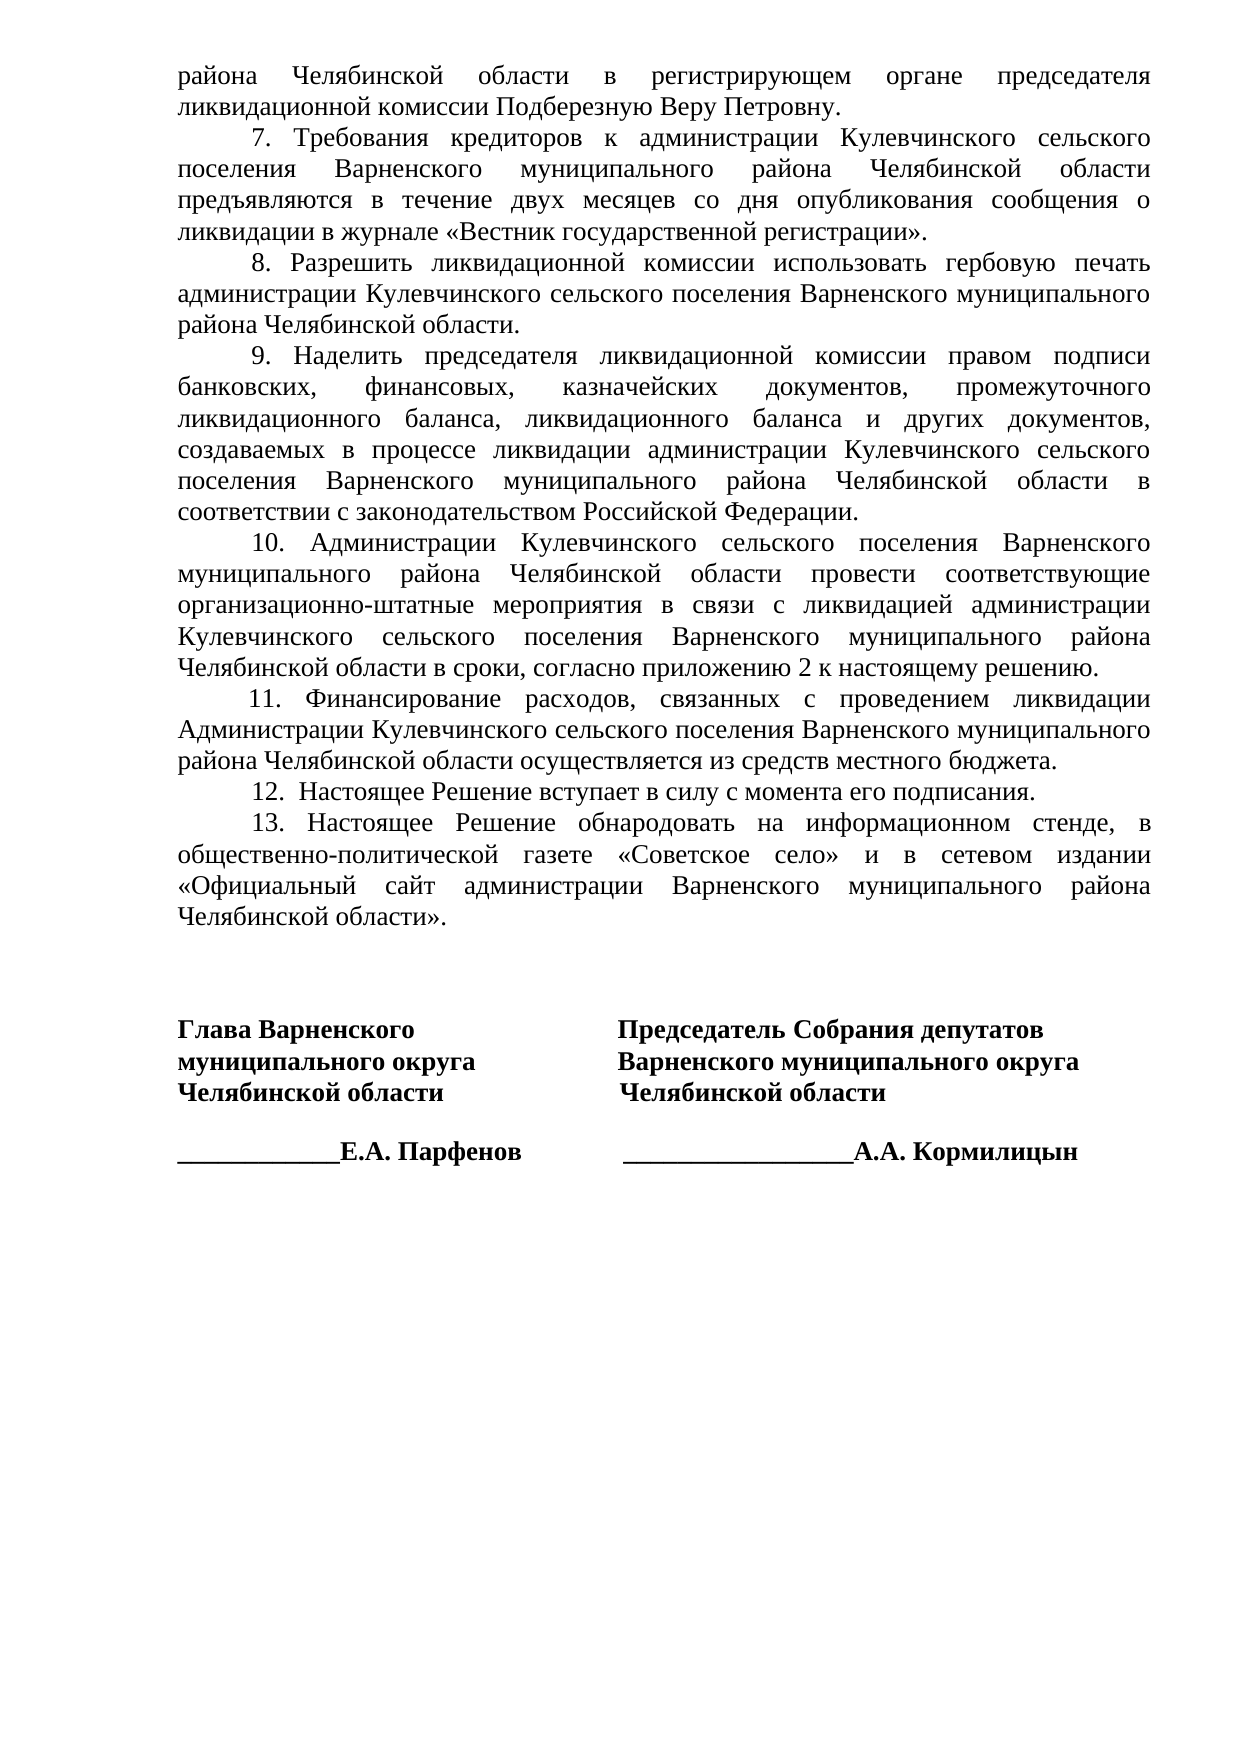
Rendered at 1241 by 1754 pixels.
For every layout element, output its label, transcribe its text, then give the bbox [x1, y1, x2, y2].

text 10. Администрации Кулевчинского сельского поселения Варненского муниципального района Челябинской области провести соответствующие организационно-штатные мероприятия в связи с ликвидацией администрации Кулевчинского сельского поселения Варненского муниципального района Челябинской области в сроки, согласно приложению 2 к настоящему решению. [177, 526, 1152, 682]
text муниципального округа Варненского муниципального округа [177, 1045, 1152, 1076]
text 8. Разрешить ликвидационной комиссии использовать гербовую печать администрации Кулевчинского сельского поселения Варненского муниципального района Челябинской области. [177, 246, 1152, 339]
text 7. Требования кредиторов к администрации Кулевчинского сельского поселения Варненского муниципального района Челябинской области предъявляются в течение двух месяцев со дня опубликования сообщения о ликвидации в журнале «Вестник государственной регистрации». [177, 121, 1152, 246]
subtitle Глава Варненского Председатель Собрания депутатов [177, 1013, 1152, 1045]
text ____________Е.А. Парфенов _________________А.А. Кормилицын [177, 1135, 1152, 1166]
text Челябинской области Челябинской области [177, 1076, 1152, 1107]
text 13. Настоящее Решение обнародовать на информационном стенде, в общественно-политической газете «Советское село» и в сетевом издании «Официальный сайт администрации Варненского муниципального района Челябинской области». [177, 807, 1152, 931]
text 11. Финансирование расходов, связанных с проведением ликвидации Администрации Кулевчинского сельского поселения Варненского муниципального района Челябинской области осуществляется из средств местного бюджета. [177, 682, 1152, 775]
text 12. Настоящее Решение вступает в силу с момента его подписания. [177, 775, 1152, 807]
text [177, 59, 1152, 121]
text 9. Наделить председателя ликвидационной комиссии правом подписи банковских, финансовых, казначейских документов, промежуточного ликвидационного баланса, ликвидационного баланса и других документов, создаваемых в процессе ликвидации администрации Кулевчинского сельского поселения Варненского муниципального района Челябинской области в соответствии с законодательством Российской Федерации. [177, 339, 1152, 526]
